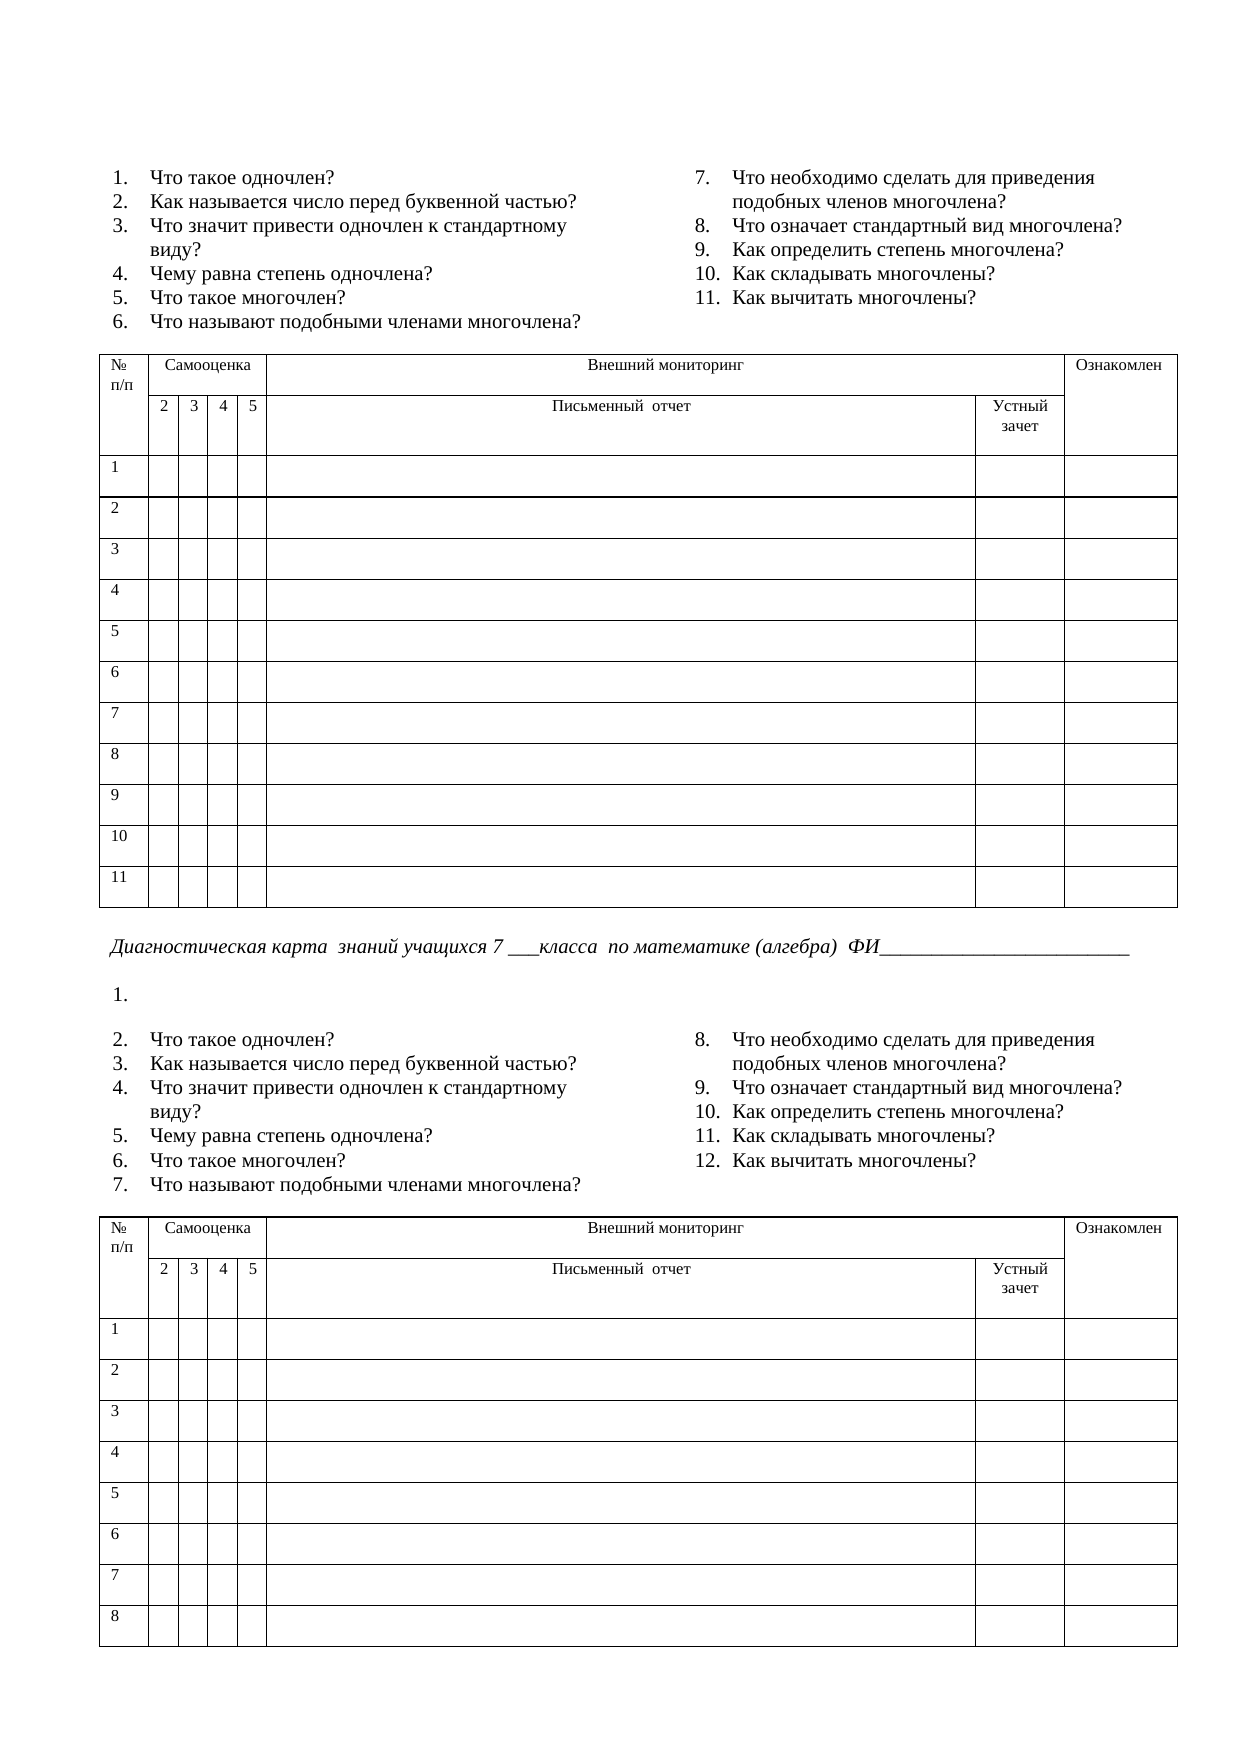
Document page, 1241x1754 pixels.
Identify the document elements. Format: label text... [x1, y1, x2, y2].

table_cell [149, 1360, 178, 1400]
table_cell 5 [238, 1259, 266, 1318]
table_cell [976, 1319, 1064, 1359]
table_cell [149, 1565, 178, 1605]
table_cell [149, 621, 178, 661]
table_cell 8 [100, 744, 148, 784]
list Что необходимо сделать для приведения подобных членов многочлена? [694, 1027, 1165, 1075]
table_cell [267, 662, 975, 702]
table_cell [1065, 785, 1177, 825]
table_cell 10 [100, 826, 148, 866]
table_cell [208, 744, 237, 784]
table_cell Устный зачет [976, 396, 1064, 455]
table_cell [976, 662, 1064, 702]
list Что необходимо сделать для приведения подобных членов многочлена? [694, 165, 1165, 213]
table_header Ознакомлен [1065, 355, 1177, 455]
table_cell [149, 703, 178, 743]
table_cell [238, 785, 266, 825]
table_cell [238, 1319, 266, 1359]
list Что значит привести одночлен к стандартному виду? [112, 213, 583, 261]
table_cell [149, 1401, 178, 1441]
table_cell [976, 1565, 1064, 1605]
table_header № п/п [100, 355, 148, 455]
table_cell [238, 456, 266, 496]
table_cell [149, 539, 178, 578]
list Что называют подобными членами многочлена? [112, 309, 583, 333]
table_cell [267, 1319, 975, 1359]
table_cell [179, 744, 207, 784]
table_cell [976, 703, 1064, 743]
table_cell 4 [100, 1442, 148, 1482]
table_cell [208, 826, 237, 866]
table_cell 6 [100, 1524, 148, 1564]
table_cell [976, 580, 1064, 619]
table_cell [149, 1524, 178, 1564]
table_cell [238, 1360, 266, 1400]
table_cell [1065, 1360, 1177, 1400]
table_cell [976, 744, 1064, 784]
list Чему равна степень одночлена? [112, 1123, 583, 1147]
table_cell 7 [100, 703, 148, 743]
table_cell [149, 456, 178, 496]
table_cell [208, 1319, 237, 1359]
table_cell [976, 1360, 1064, 1400]
table_cell 5 [238, 396, 266, 455]
list Как вычитать многочлены? [694, 1147, 1165, 1172]
table_cell [208, 785, 237, 825]
table_cell [179, 1319, 207, 1359]
table_cell 3 [179, 1259, 207, 1318]
table_cell [976, 1442, 1064, 1482]
table_cell [267, 1606, 975, 1646]
table_cell [149, 1442, 178, 1482]
table_cell [1065, 1565, 1177, 1605]
table_cell [238, 498, 266, 537]
table_cell [238, 703, 266, 743]
table_cell [179, 498, 207, 537]
table_cell [1065, 662, 1177, 702]
table_cell 7 [100, 1565, 148, 1605]
table_cell [238, 1565, 266, 1605]
table_cell [976, 1483, 1064, 1523]
table_cell 2 [149, 396, 178, 455]
table_cell [267, 1360, 975, 1400]
table_cell [208, 1565, 237, 1605]
list Что такое одночлен? [112, 165, 583, 189]
table_cell [267, 703, 975, 743]
table_cell 3 [100, 539, 148, 578]
table_cell [1065, 621, 1177, 661]
table_cell [208, 867, 237, 907]
table_cell [208, 498, 237, 537]
table_cell [179, 1483, 207, 1523]
table_cell [267, 498, 975, 537]
list Как определить степень многочлена? [694, 1099, 1165, 1123]
table_header Ознакомлен [1065, 1218, 1177, 1318]
table_cell [976, 1401, 1064, 1441]
list Как вычитать многочлены? [694, 285, 1165, 309]
table_cell [149, 498, 178, 537]
table_cell [208, 1401, 237, 1441]
table_cell [1065, 867, 1177, 907]
table_cell [267, 867, 975, 907]
table_cell [149, 744, 178, 784]
list Что значит привести одночлен к стандартному виду? [112, 1075, 583, 1123]
list Как складывать многочлены? [694, 261, 1165, 285]
table_header Внешний мониторинг [267, 1218, 1064, 1257]
table_cell [238, 1483, 266, 1523]
table_cell [976, 621, 1064, 661]
table_cell [208, 662, 237, 702]
table_cell [208, 1606, 237, 1646]
table_cell [179, 1606, 207, 1646]
table_cell [208, 580, 237, 619]
table_cell 5 [100, 621, 148, 661]
table_cell [208, 703, 237, 743]
table_cell [976, 1606, 1064, 1646]
table_cell [179, 1442, 207, 1482]
table_cell [976, 826, 1064, 866]
table_cell [179, 1524, 207, 1564]
table_header Внешний мониторинг [267, 355, 1064, 395]
table_cell [238, 1606, 266, 1646]
table_cell [267, 621, 975, 661]
table_cell [1065, 703, 1177, 743]
table_cell [267, 785, 975, 825]
table_cell [1065, 1524, 1177, 1564]
table_cell 2 [100, 498, 148, 537]
table_cell [267, 1524, 975, 1564]
list Чему равна степень одночлена? [112, 261, 583, 285]
table_cell [976, 456, 1064, 496]
table_cell [238, 621, 266, 661]
table_cell [208, 1360, 237, 1400]
table_cell 8 [100, 1606, 148, 1646]
table_cell [208, 621, 237, 661]
table_cell 5 [100, 1483, 148, 1523]
table_cell 3 [179, 396, 207, 455]
list Как называется число перед буквенной частью? [112, 1051, 583, 1075]
table_cell [1065, 498, 1177, 537]
table_cell [976, 867, 1064, 907]
table_cell 2 [149, 1259, 178, 1318]
table_cell [149, 826, 178, 866]
list Что такое одночлен? [112, 1027, 583, 1051]
table_cell [1065, 1442, 1177, 1482]
table_cell [976, 498, 1064, 537]
list Что такое многочлен? [112, 285, 583, 309]
table_cell [267, 539, 975, 578]
table_cell [179, 662, 207, 702]
table_cell [1065, 456, 1177, 496]
table_cell [149, 580, 178, 619]
table_cell 9 [100, 785, 148, 825]
table_cell [238, 539, 266, 578]
table_cell [149, 1606, 178, 1646]
list Что означает стандартный вид многочлена? [694, 213, 1165, 237]
table_cell 4 [208, 1259, 237, 1318]
table_cell [149, 867, 178, 907]
list Что называют подобными членами многочлена? [112, 1172, 583, 1196]
table_cell 11 [100, 867, 148, 907]
table_cell [179, 1360, 207, 1400]
table_cell Устный зачет [976, 1259, 1064, 1318]
table_cell [238, 580, 266, 619]
table_cell 4 [100, 580, 148, 619]
table_cell [179, 1565, 207, 1605]
table_cell [267, 456, 975, 496]
table_cell [1065, 1483, 1177, 1523]
list Как определить степень многочлена? [694, 237, 1165, 261]
table_cell [267, 1401, 975, 1441]
table_cell [149, 1483, 178, 1523]
table_cell [1065, 580, 1177, 619]
table_cell [267, 826, 975, 866]
table_cell [238, 826, 266, 866]
table_cell 6 [100, 662, 148, 702]
table_header № п/п [100, 1218, 148, 1318]
table_cell [1065, 539, 1177, 578]
table_cell 1 [100, 456, 148, 496]
text Диагностическая карта знаний учащихся 7 ___класса по математике (алгебра) ФИ________________________ [75, 934, 1165, 958]
table_cell [267, 580, 975, 619]
table_cell [208, 1483, 237, 1523]
table_header Самооценка [149, 1218, 266, 1257]
table_cell [976, 1524, 1064, 1564]
table_cell [208, 539, 237, 578]
table_cell [179, 456, 207, 496]
table_cell [1065, 1319, 1177, 1359]
table_cell [1065, 1401, 1177, 1441]
table_cell [179, 785, 207, 825]
table_cell [238, 662, 266, 702]
table_cell [238, 1524, 266, 1564]
table_cell Письменный отчет [267, 1259, 975, 1318]
table_cell [976, 785, 1064, 825]
table_cell [208, 1442, 237, 1482]
table_cell [1065, 1606, 1177, 1646]
list Как называется число перед буквенной частью? [112, 189, 583, 213]
list Что означает стандартный вид многочлена? [694, 1075, 1165, 1099]
table_cell [179, 621, 207, 661]
table_cell [208, 456, 237, 496]
table_cell [238, 744, 266, 784]
table_cell Письменный отчет [267, 396, 975, 455]
table_cell [267, 1565, 975, 1605]
table_cell [149, 785, 178, 825]
table_cell 2 [100, 1360, 148, 1400]
table_cell [1065, 826, 1177, 866]
table_cell [267, 744, 975, 784]
table_cell [238, 1442, 266, 1482]
table_cell [267, 1483, 975, 1523]
table_cell [267, 1442, 975, 1482]
list Как складывать многочлены? [694, 1123, 1165, 1147]
table_cell [179, 539, 207, 578]
table_cell 1 [100, 1319, 148, 1359]
table_cell [179, 1401, 207, 1441]
table_cell [238, 1401, 266, 1441]
table_cell [149, 662, 178, 702]
table_cell 4 [208, 396, 237, 455]
table_cell [179, 867, 207, 907]
table_cell [179, 703, 207, 743]
table_cell [1065, 744, 1177, 784]
table_cell [976, 539, 1064, 578]
table_cell [179, 580, 207, 619]
table_cell [208, 1524, 237, 1564]
table_cell [149, 1319, 178, 1359]
list Что такое многочлен? [112, 1147, 583, 1172]
table_cell [238, 867, 266, 907]
table_header Самооценка [149, 355, 266, 395]
table_cell 3 [100, 1401, 148, 1441]
table_cell [179, 826, 207, 866]
